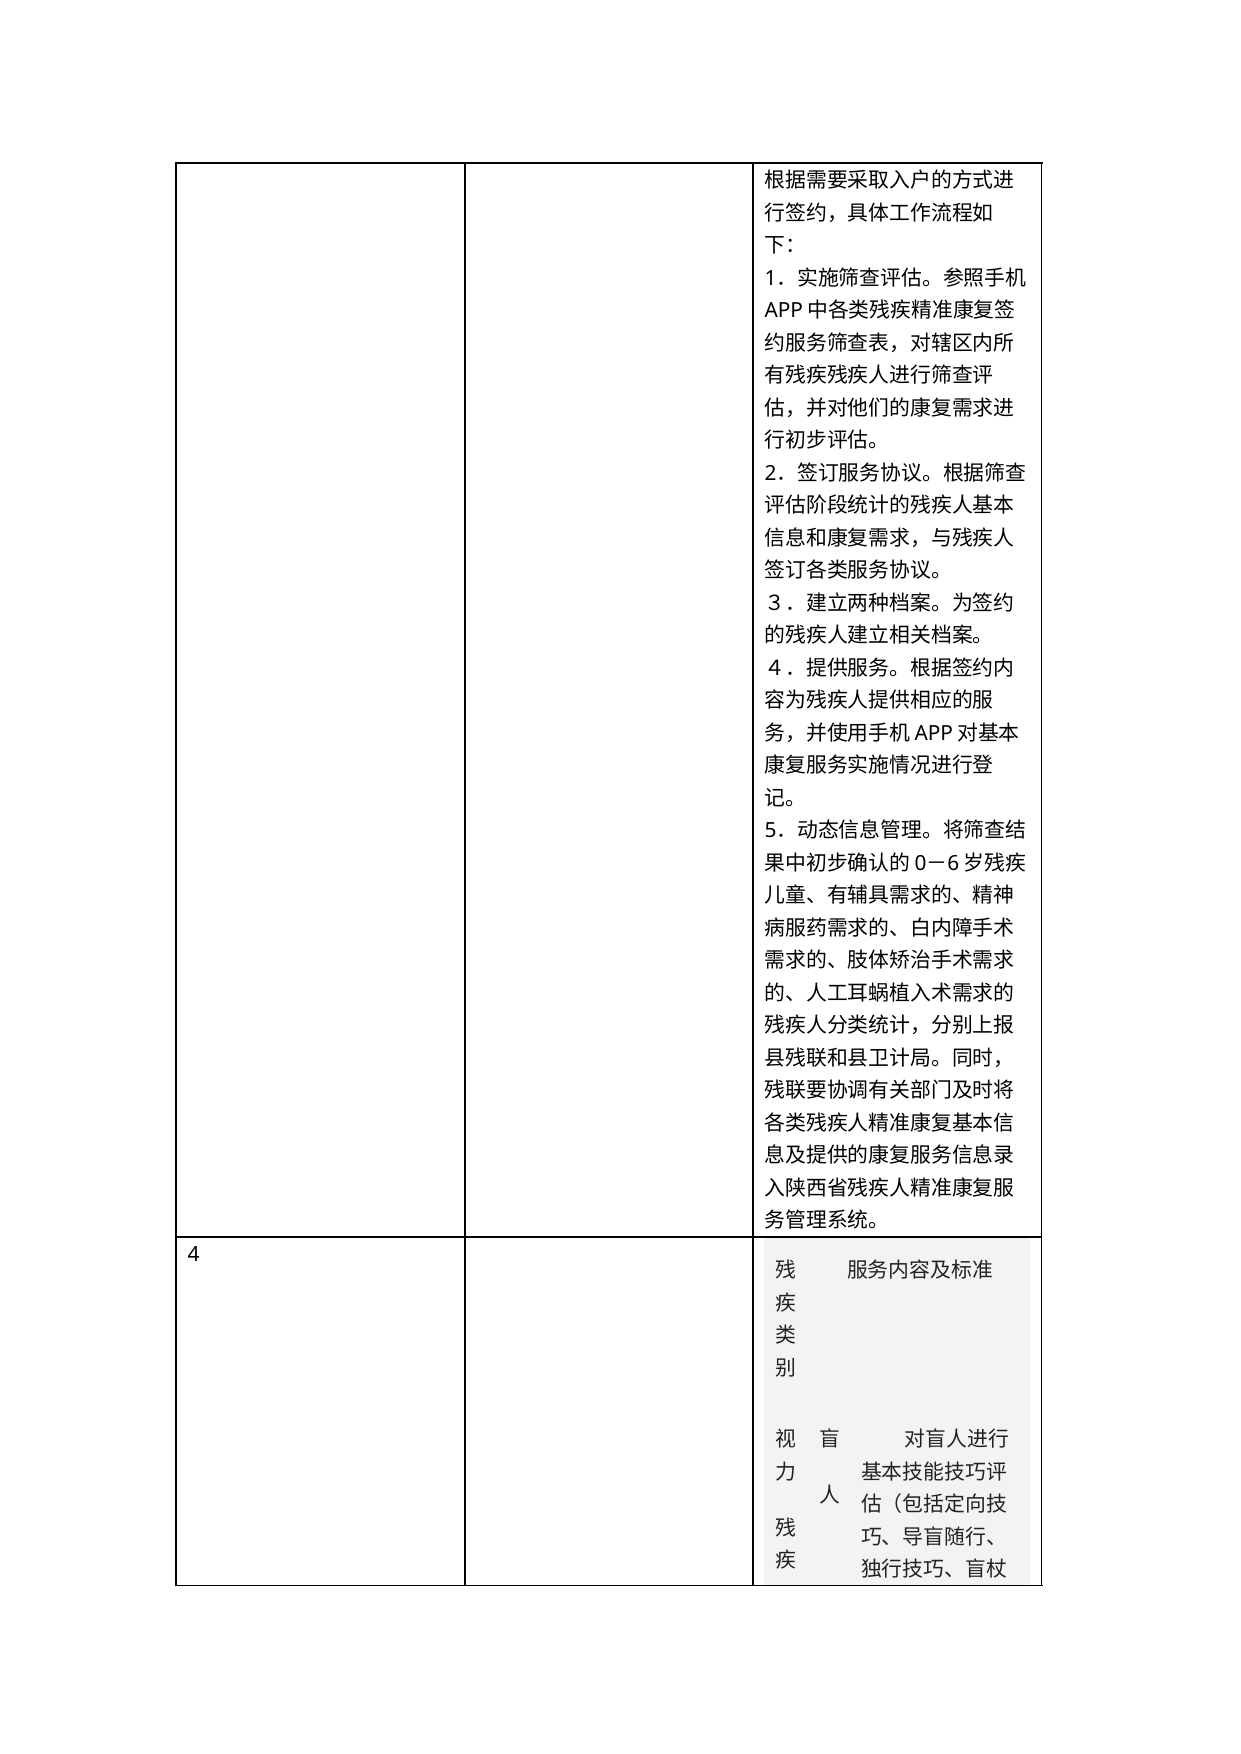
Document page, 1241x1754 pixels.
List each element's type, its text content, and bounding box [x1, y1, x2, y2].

table_cell 3 [177, 164, 464, 1236]
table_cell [754, 164, 1041, 1236]
table_cell 4 [177, 1238, 464, 1585]
table_cell [466, 1238, 752, 1585]
table_cell [1030, 1238, 1041, 1585]
table_cell [466, 164, 752, 1236]
table_cell [754, 1238, 764, 1585]
